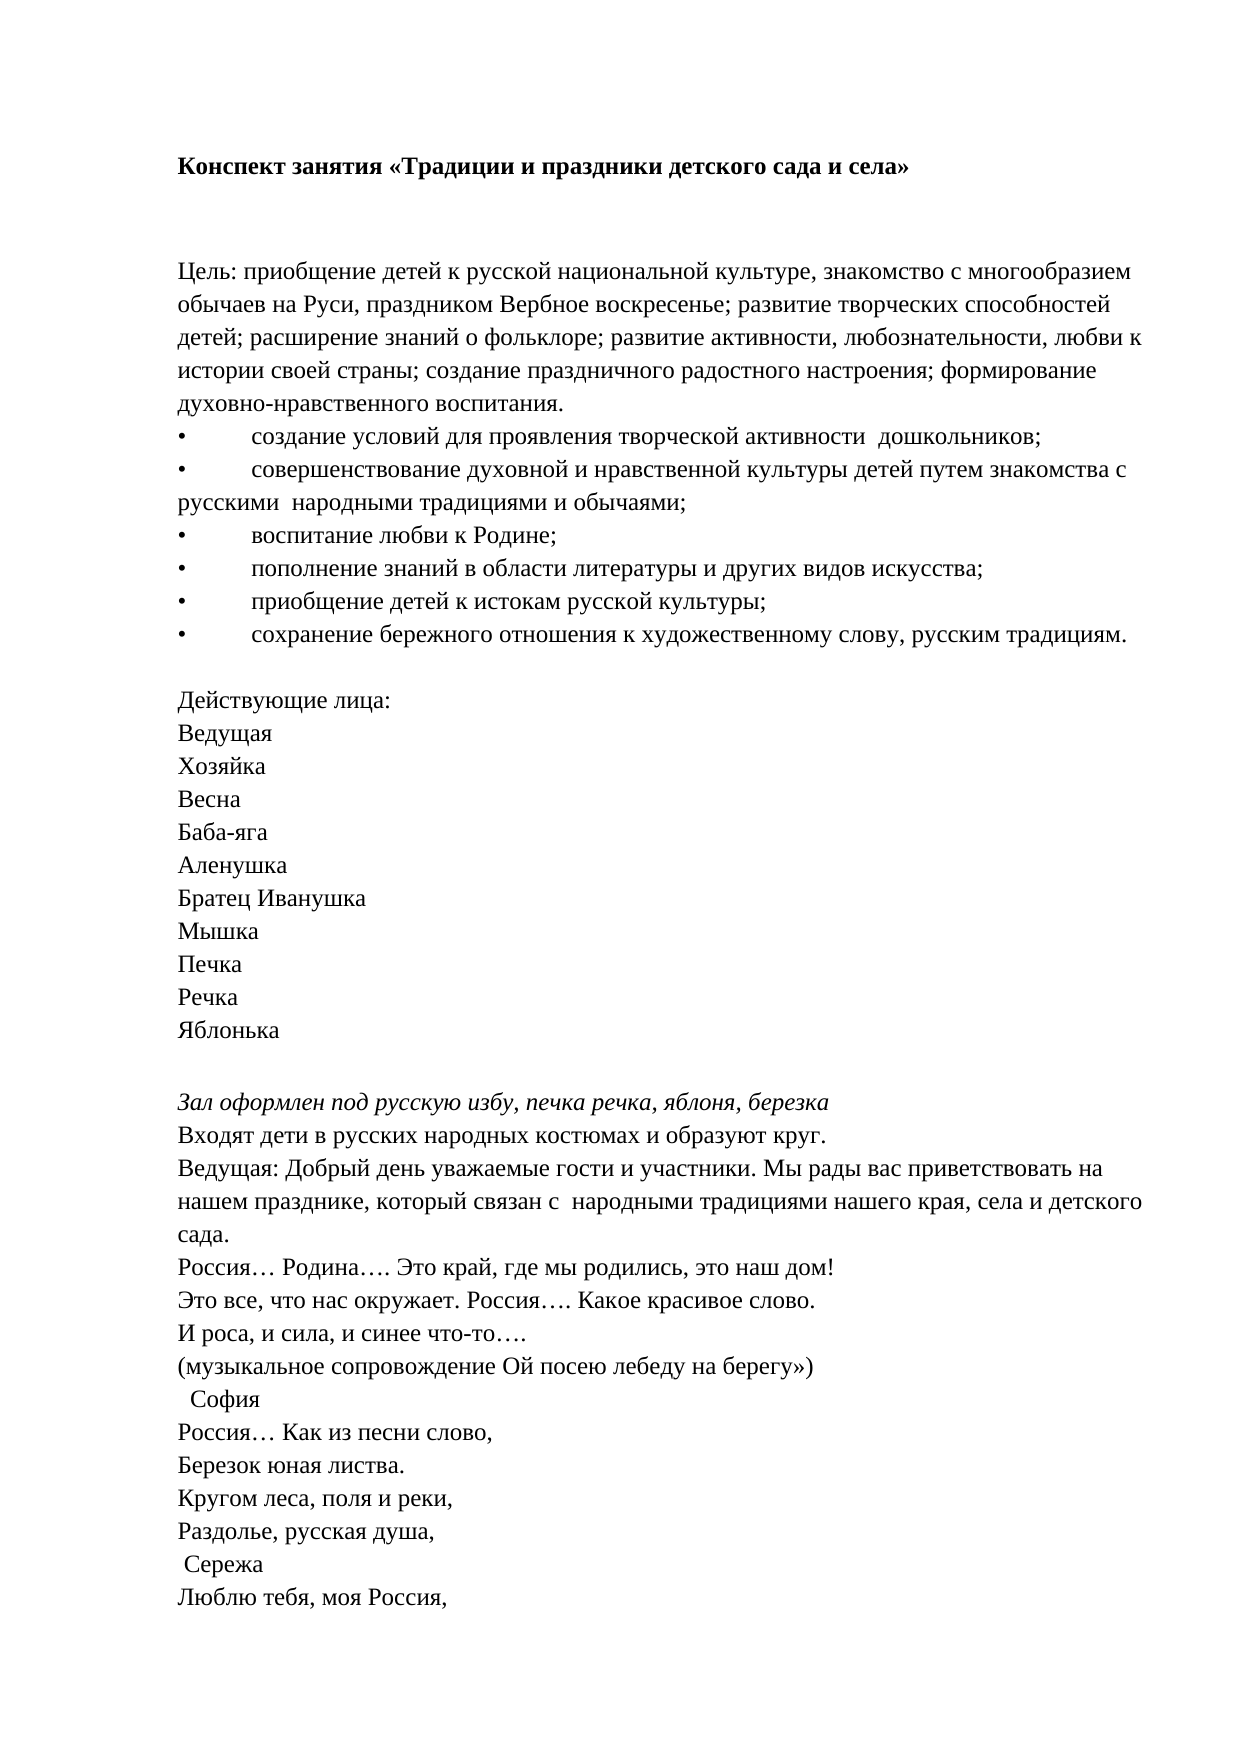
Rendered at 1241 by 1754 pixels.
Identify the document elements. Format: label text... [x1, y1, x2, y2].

text Березок юная листва. [177, 1450, 1152, 1479]
text Раздолье, русская душа, [177, 1516, 1152, 1545]
text Баба-яга [177, 817, 1152, 846]
text Речка [177, 982, 1152, 1011]
text • совершенствование духовной и нравственной культуры детей путем знакомства с русскими народными традициями и обычаями; [177, 454, 1152, 516]
text Сережа [177, 1549, 1152, 1578]
text • воспитание любви к Родине; [177, 520, 1152, 549]
text И роса, и сила, и синее что-то…. [177, 1318, 1152, 1347]
text Это все, что нас окружает. Россия…. Какое красивое слово. [177, 1285, 1152, 1314]
text Кругом леса, поля и реки, [177, 1483, 1152, 1512]
text Яблонька [177, 1015, 1152, 1044]
text Россия… Как из песни слово, [177, 1417, 1152, 1446]
text Россия… Родина…. Это край, где мы родились, это наш дом! [177, 1252, 1152, 1281]
text • пополнение знаний в области литературы и других видов искусства; [177, 553, 1152, 582]
text Ведущая [177, 718, 1152, 747]
text Мышка [177, 916, 1152, 945]
text • создание условий для проявления творческой активности дошкольников; [177, 421, 1152, 449]
text Входят дети в русских народных костюмах и образуют круг. [177, 1120, 1152, 1148]
text Ведущая: Добрый день уважаемые гости и участники. Мы рады вас приветствовать на нашем празднике, который связан с народными традициями нашего края, села и детского сада. [177, 1153, 1152, 1248]
text (музыкальное сопровождение Ой посею лебеду на берегу») [177, 1351, 1152, 1380]
text Люблю тебя, моя Россия, [177, 1582, 1152, 1611]
text Весна [177, 784, 1152, 813]
text Действующие лица: [177, 685, 1152, 714]
text Конспект занятия «Традиции и праздники детского сада и села» [177, 151, 1152, 180]
text Печка [177, 949, 1152, 978]
text Цель: приобщение детей к русской национальной культуре, знакомство с многообразием обычаев на Руси, праздником Вербное воскресенье; развитие творческих способностей детей; расширение знаний о фольклоре; развитие активности, любознательности, любви к истории своей страны; создание праздничного радостного настроения; формирование духовно-нравственного воспитания. [177, 256, 1152, 417]
text Хозяйка [177, 751, 1152, 780]
text • приобщение детей к истокам русской культуры; [177, 586, 1152, 615]
text София [177, 1384, 1152, 1413]
text Братец Иванушка [177, 883, 1152, 912]
text • сохранение бережного отношения к художественному слову, русским традициям. [177, 619, 1152, 648]
text Зал оформлен под русскую избу, печка речка, яблоня, березка [177, 1087, 1152, 1116]
text Аленушка [177, 850, 1152, 879]
